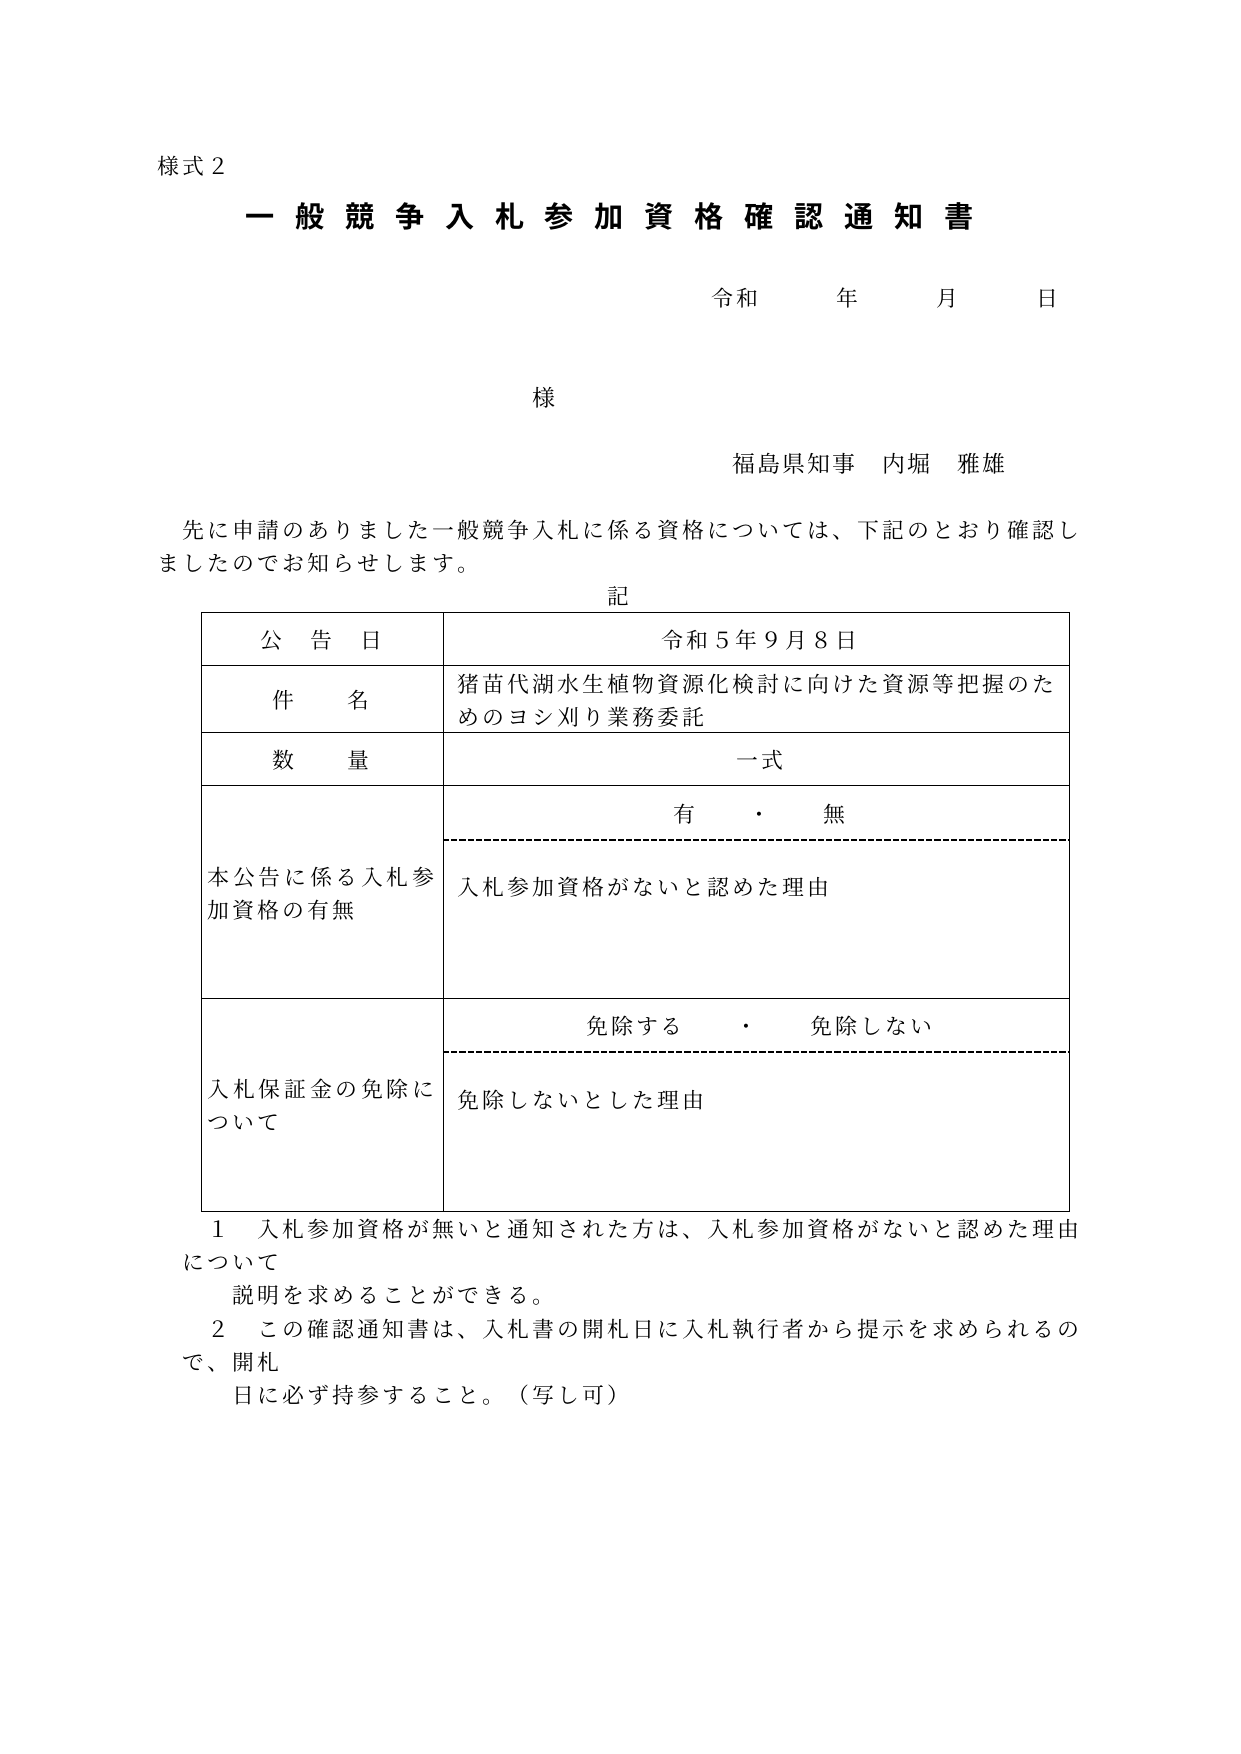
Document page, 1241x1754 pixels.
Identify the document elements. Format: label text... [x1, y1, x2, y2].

text 一般競争入札参加資格確認通知書 [157, 181, 1082, 247]
table_cell 入札保証金の免除について [202, 999, 443, 1211]
text ２ この確認通知書は、入札書の開札日に入札執行者から提示を求められるので、開札 [179, 1311, 1082, 1377]
text 日に必ず持参すること。（写し可） [179, 1377, 1082, 1410]
text 様式２ [157, 148, 1082, 181]
table_cell 免除する ・ 免除しない [444, 999, 1069, 1051]
table_cell 本公告に係る入札参加資格の有無 [202, 786, 443, 998]
text １ 入札参加資格が無いと通知された方は、入札参加資格がないと認めた理由について [179, 1212, 1082, 1278]
table_cell 件 名 [202, 666, 443, 732]
table_cell 猪苗代湖水生植物資源化検討に向けた資源等把握のためのヨシ刈り業務委託 [444, 666, 1069, 732]
text 先に申請のありました一般競争入札に係る資格については、下記のとおり確認しましたのでお知らせします。 [157, 512, 1082, 579]
table_cell 免除しないとした理由 [444, 1051, 1069, 1211]
table_cell 一式 [444, 733, 1069, 785]
table_header 令和５年９月８日 [444, 613, 1069, 665]
table_header 公 告 日 [202, 613, 443, 665]
table_cell 数 量 [202, 733, 443, 785]
table_cell 有 ・ 無 [444, 786, 1069, 838]
text 令和 年 月 日 [157, 281, 1061, 314]
text 記 [157, 579, 1082, 612]
text 福島県知事 内堀 雅雄 [157, 446, 1082, 479]
text 説明を求めることができる。 [179, 1278, 1082, 1311]
table_cell 入札参加資格がないと認めた理由 [444, 839, 1069, 998]
text 様 [179, 380, 1082, 413]
